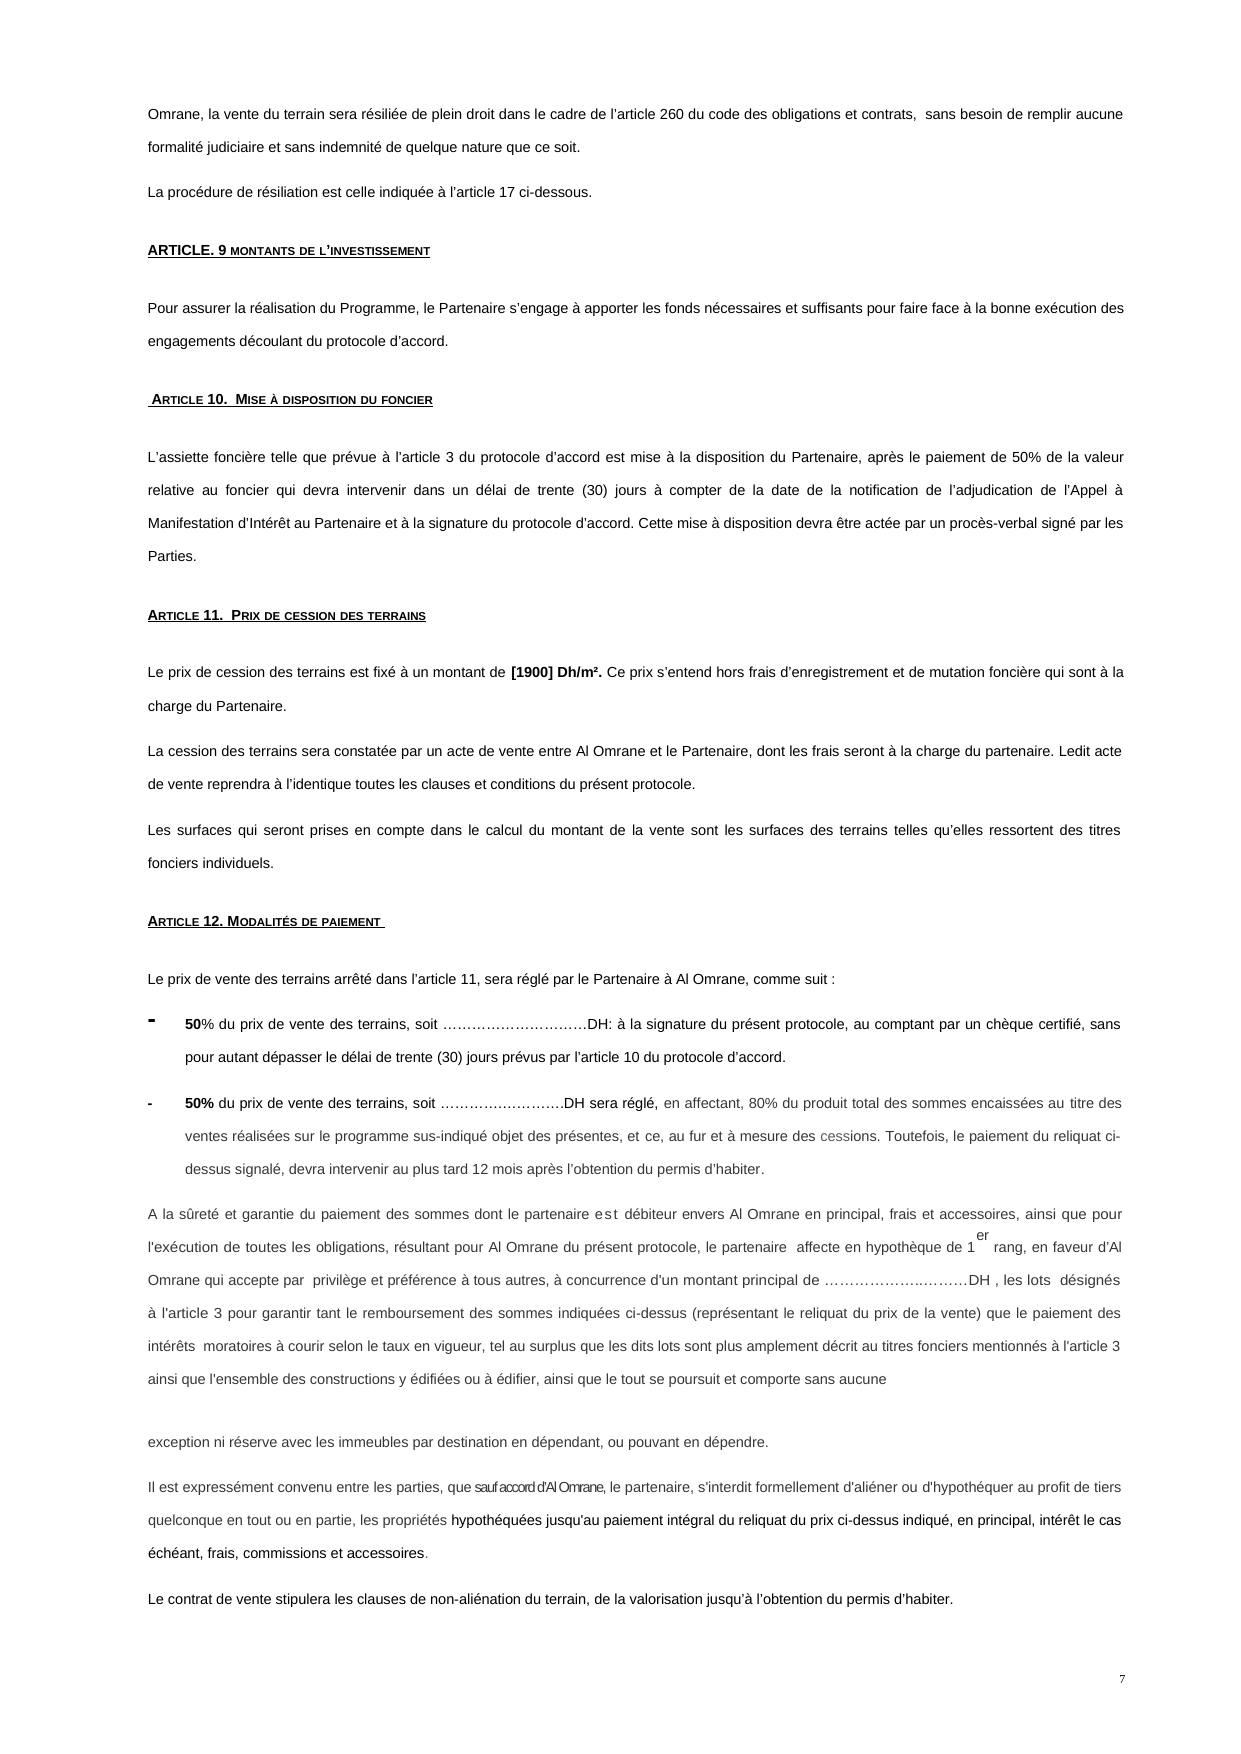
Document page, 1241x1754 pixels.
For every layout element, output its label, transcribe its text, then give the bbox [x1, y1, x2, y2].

text Le prix de vente des terrains arrêté dans l’article 11, sera réglé par le Partenaire à Al Omrane, comme suit : [147, 958, 1122, 987]
text Le contrat de vente stipulera les clauses de non-aliénation du terrain, de la valorisation jusqu’à l’obtention du permis d’habiter. [148, 1579, 1122, 1607]
text Les surfaces qui seront prises en compte dans le calcul du montant de la vente sont les surfaces des terrains telles qu’elles ressortent des titres fonciers individuels. [147, 809, 1122, 871]
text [147, 94, 1125, 155]
list 50% du prix de vente des terrains, soit ………….………….DH sera réglé, en affectant, 80% du produit total des sommes encaissées au titre des ventes réalisées sur le programme sus-indiqué objet des présentes, et ce, au fur et à mesure des cessions. Toutefois, le paiement du reliquat ci-dessus signalé, devra intervenir au plus tard 12 mois après l’obtention du permis d’habiter. [147, 1083, 1122, 1177]
text Pour assurer la réalisation du Programme, le Partenaire s’engage à apporter les fonds nécessaires et suffisants pour faire face à la bonne exécution des engagements découlant du protocole d’accord. [147, 288, 1125, 350]
text Article 11. Prix de cession des terrains [147, 594, 1125, 623]
text Article 10. Mise à disposition du foncier [147, 379, 1125, 408]
list A la sûreté et garantie du paiement des sommes dont le partenaire est débiteur envers Al Omrane en principal, frais et accessoires, ainsi que pour l'exécution de toutes les obligations, résultant pour Al Omrane du présent protocole, le partenaire affecte en hypothèque de 1er rang, en faveur d’Al Omrane qui accepte par privilège et préférence à tous autres, à concurrence d'un montant principal de ………………..………DH , les lots désignés à l'article 3 pour garantir tant le remboursement des sommes indiquées ci-dessus (représentant le reliquat du prix de la vente) que le paiement des intérêts moratoires à courir selon le taux en vigueur, tel au surplus que les dits lots sont plus amplement décrit au titres fonciers mentionnés à l'article 3 ainsi que l'ensemble des constructions y édifiées ou à édifier, ainsi que le tout se poursuit et comporte sans aucune [148, 1194, 1122, 1388]
list 50% du prix de vente des terrains, soit …………………………DH: à la signature du présent protocole, au comptant par un chèque certifié, sans pour autant dépasser le délai de trente (30) jours prévus par l’article 10 du protocole d’accord. [147, 1004, 1122, 1066]
text Le prix de cession des terrains est fixé à un montant de [1900] Dh/m². Ce prix s’entend hors frais d’enregistrement et de mutation foncière qui sont à la charge du Partenaire. [147, 652, 1125, 714]
text La procédure de résiliation est celle indiquée à l’article 17 ci-dessous. [147, 172, 1125, 201]
text L’assiette foncière telle que prévue à l’article 3 du protocole d’accord est mise à la disposition du Partenaire, après le paiement de 50% de la valeur relative au foncier qui devra intervenir dans un délai de trente (30) jours à compter de la date de la notification de l’adjudication de l’Appel à Manifestation d’Intérêt au Partenaire et à la signature du protocole d’accord. Cette mise à disposition devra être actée par un procès-verbal signé par les Parties. [147, 437, 1125, 565]
list exception ni réserve avec les immeubles par destination en dépendant, ou pouvant en dépendre. [148, 1422, 1122, 1450]
text Article 12. Modalités de paiement [147, 901, 1122, 929]
text La cession des terrains sera constatée par un acte de vente entre Al Omrane et le Partenaire, dont les frais seront à la charge du partenaire. Ledit acte de vente reprendra à l’identique toutes les clauses et conditions du présent protocole. [147, 731, 1125, 793]
text Il est expressément convenu entre les parties, que sauf accord d’Al Omrane, le partenaire, s'interdit formellement d'aliéner ou d'hypothéquer au profit de tiers quelconque en tout ou en partie, les propriétés hypothéquées jusqu'au paiement intégral du reliquat du prix ci-dessus indiqué, en principal, intérêt le cas échéant, frais, commissions et accessoires. [148, 1467, 1122, 1562]
text ARTICLE. 9 montants de l’investissement [147, 230, 1125, 259]
